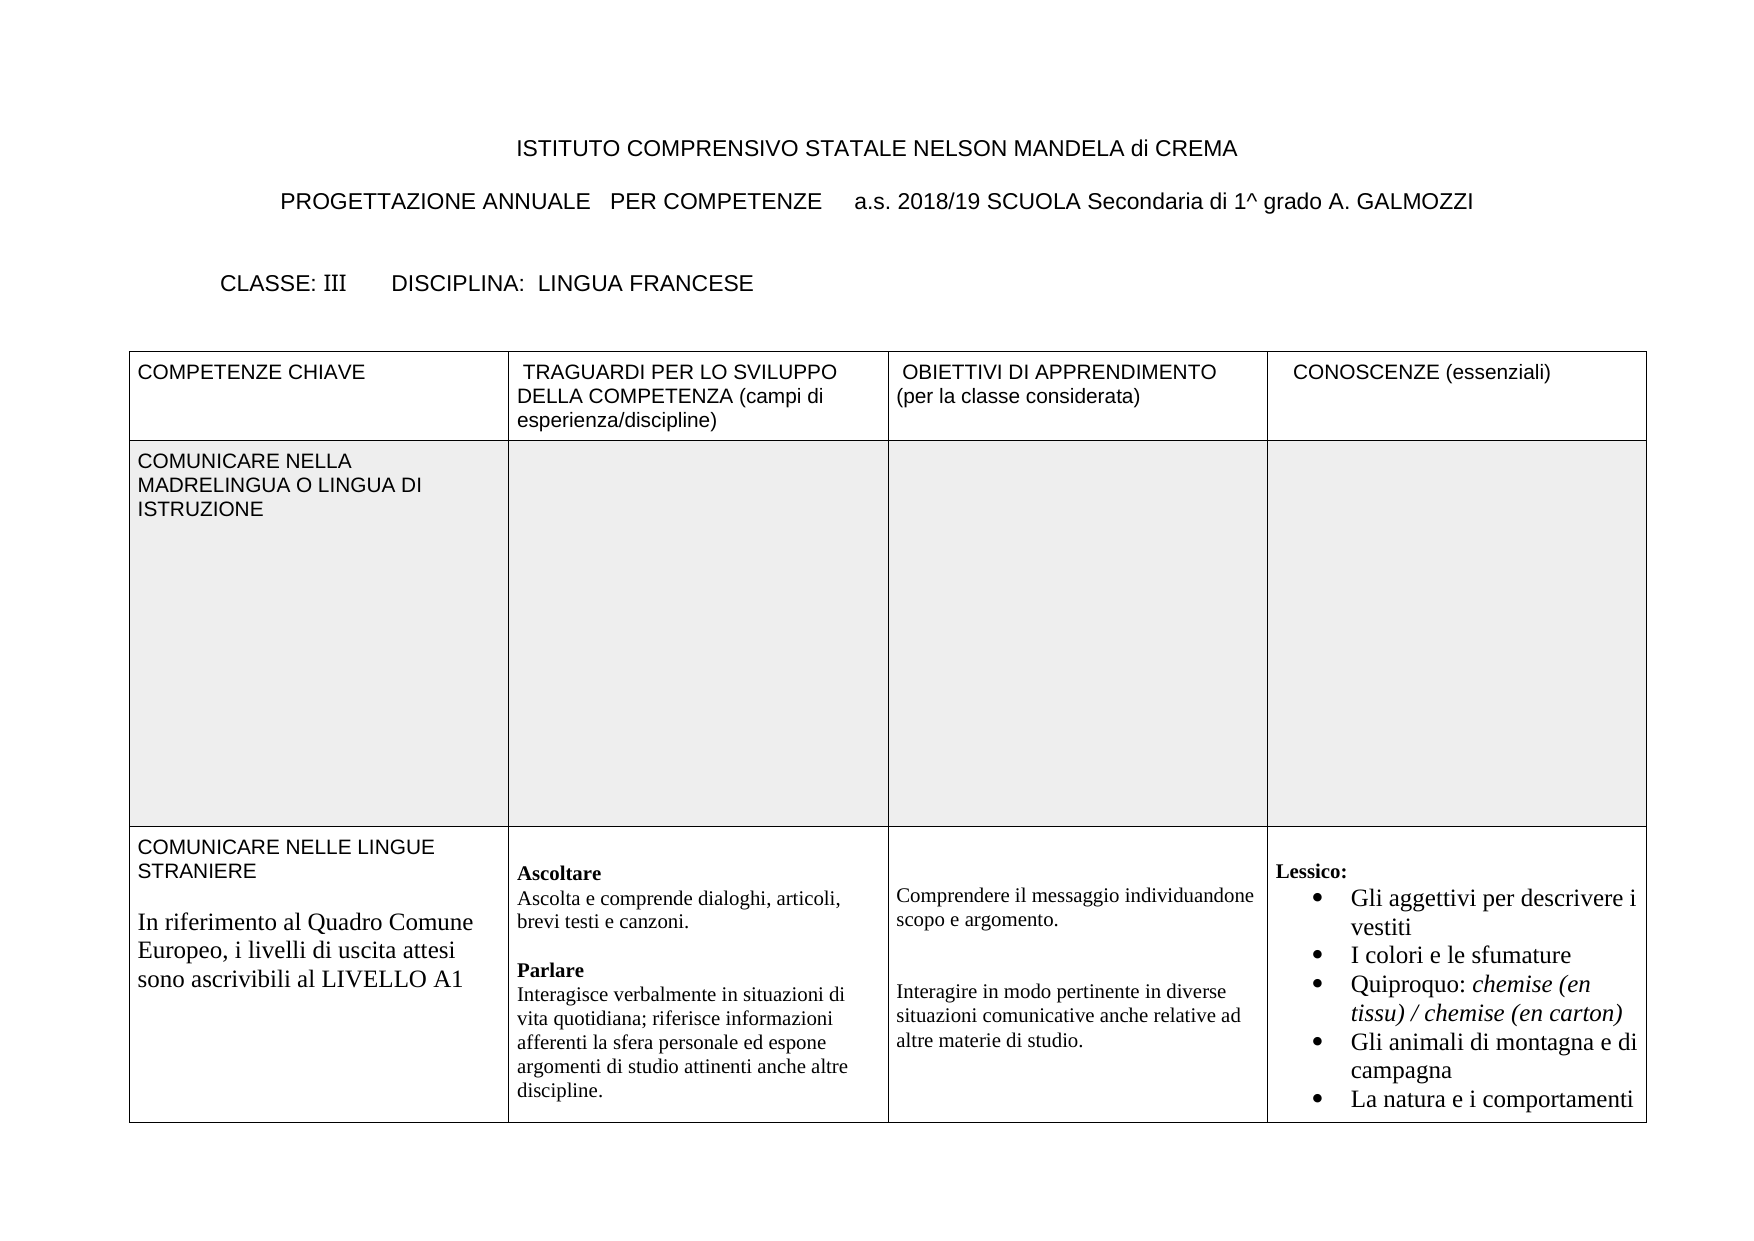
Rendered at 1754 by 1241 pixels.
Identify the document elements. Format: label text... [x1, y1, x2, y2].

table_cell [509, 441, 888, 826]
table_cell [509, 827, 888, 1121]
table_header OBIETTIVI DI APPRENDIMENTO (per la classe considerata) [889, 352, 1267, 440]
text CLASSE: III DISCIPLINA: LINGUA FRANCESE [118, 267, 1636, 298]
table_cell COMUNICARE NELLA MADRELINGUA O LINGUA DI ISTRUZIONE [130, 441, 508, 826]
text ISTITUTO COMPRENSIVO STATALE NELSON MANDELA di CREMA [118, 135, 1636, 162]
table_header CONOSCENZE (essenziali) [1268, 352, 1646, 440]
text PROGETTAZIONE ANNUALE PER COMPETENZE a.s. 2018/19 SCUOLA Secondaria di 1^ grado A. GALMOZZI [118, 188, 1636, 214]
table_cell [889, 827, 1267, 1121]
table_header TRAGUARDI PER LO SVILUPPO DELLA COMPETENZA (campi di esperienza/discipline) [509, 352, 888, 440]
table_header COMPETENZE CHIAVE [130, 352, 508, 440]
table_cell [1268, 441, 1646, 826]
table_cell [889, 441, 1267, 826]
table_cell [130, 827, 508, 1121]
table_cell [1268, 827, 1646, 1121]
